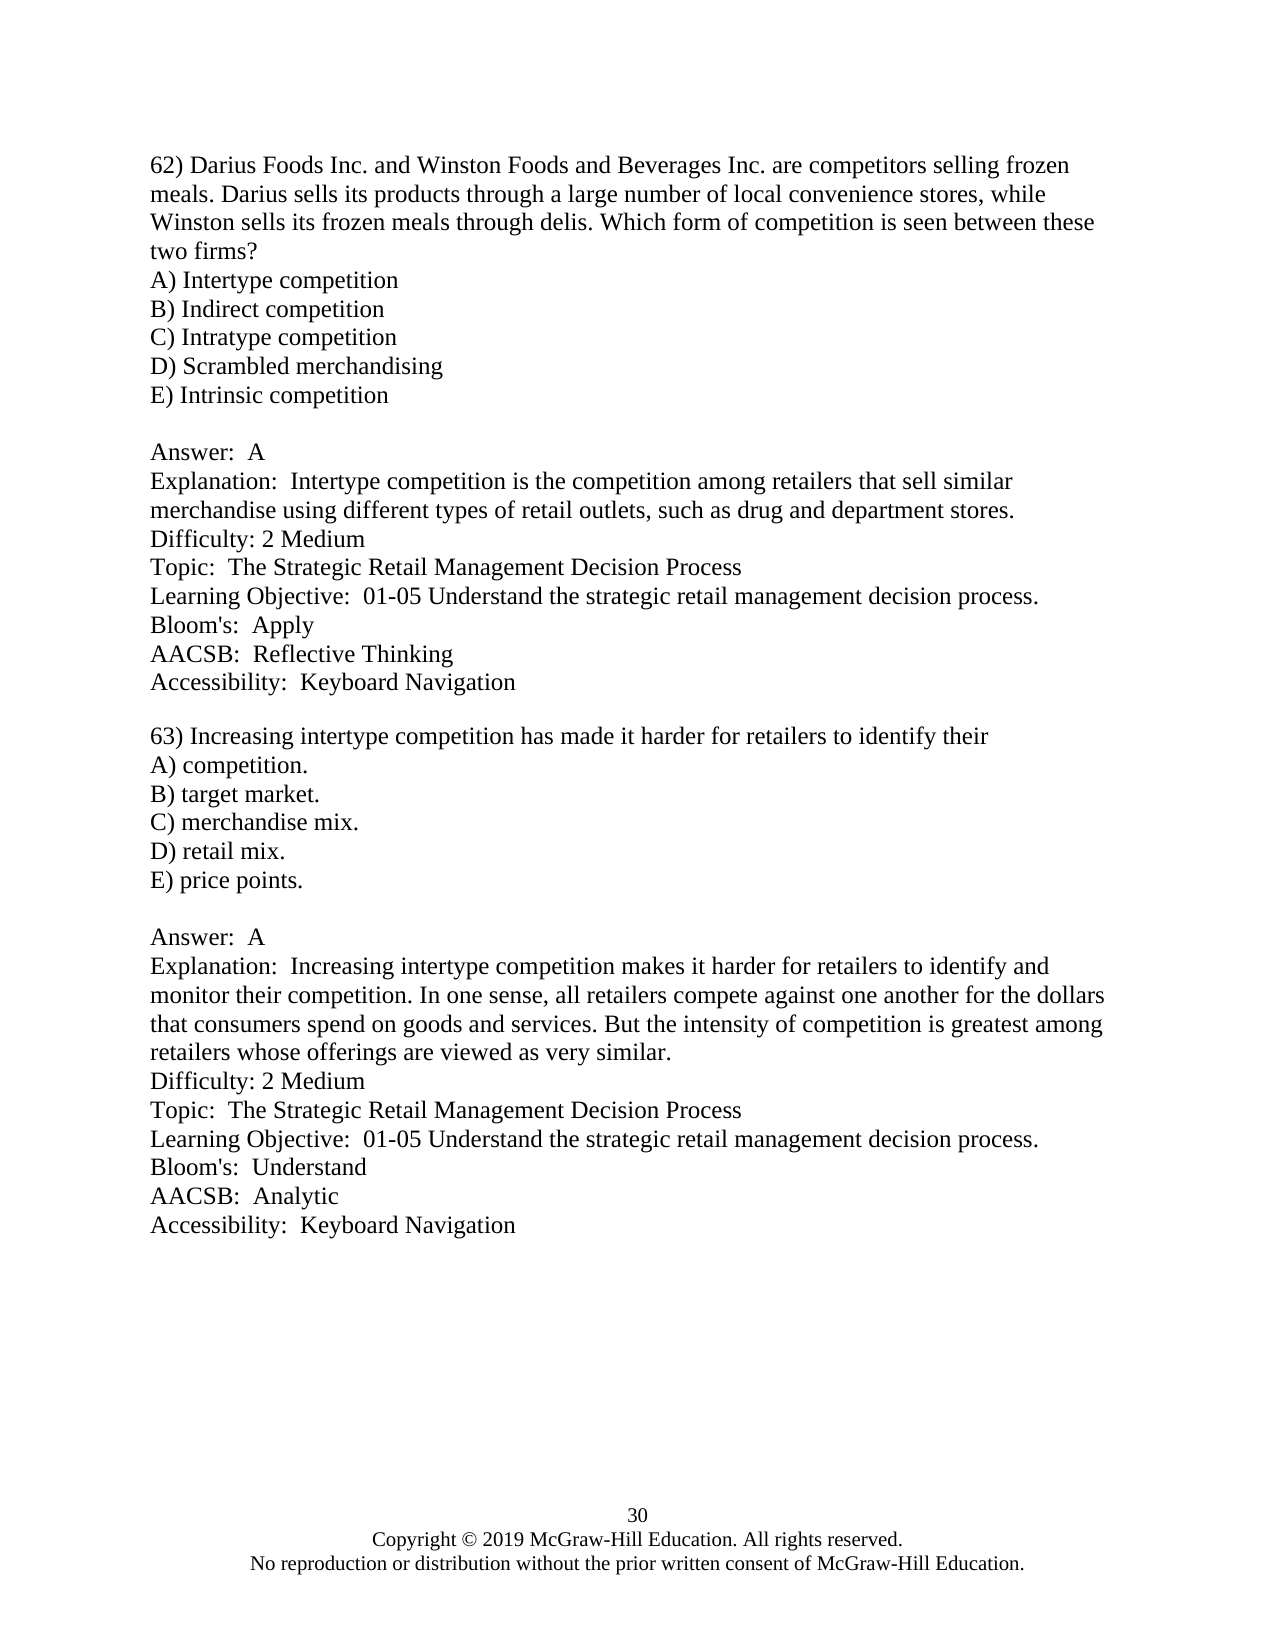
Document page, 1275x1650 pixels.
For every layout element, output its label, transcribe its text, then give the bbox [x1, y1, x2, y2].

text AACSB: Analytic [150, 1181, 1125, 1210]
text C) Intratype competition [150, 322, 1125, 351]
text A) competition. [150, 750, 1125, 779]
text A) Intertype competition [150, 265, 1125, 294]
text AACSB: Reflective Thinking [150, 639, 1125, 667]
text Bloom's: Apply [150, 610, 1125, 639]
text Bloom's: Understand [150, 1152, 1125, 1181]
text Explanation: Increasing intertype competition makes it harder for retailers to identify and monitor their competition. In one sense, all retailers compete against one another for the dollars that consumers spend on goods and services. But the intensity of competition is greatest among retailers whose offerings are viewed as very similar. [150, 951, 1125, 1066]
text C) merchandise mix. [150, 807, 1125, 836]
text Explanation: Intertype competition is the competition among retailers that sell similar merchandise using different types of retail outlets, such as drug and department stores. [150, 466, 1125, 524]
text 63) Increasing intertype competition has made it harder for retailers to identify their [150, 721, 1125, 750]
text E) Intrinsic competition [150, 380, 1125, 409]
text Accessibility: Keyboard Navigation [150, 1210, 1125, 1239]
text 62) Darius Foods Inc. and Winston Foods and Beverages Inc. are competitors selling frozen meals. Darius sells its products through a large number of local convenience stores, while Winston sells its frozen meals through delis. Which form of competition is seen between these two firms? [150, 150, 1125, 265]
text Topic: The Strategic Retail Management Decision Process [150, 552, 1125, 581]
text Accessibility: Keyboard Navigation [150, 667, 1125, 696]
text B) Indirect competition [150, 294, 1125, 322]
text Difficulty: 2 Medium [150, 1066, 1125, 1095]
text D) Scrambled merchandising [150, 351, 1125, 380]
text Learning Objective: 01-05 Understand the strategic retail management decision process. [150, 1124, 1125, 1152]
text Answer: A [150, 437, 1125, 466]
text E) price points. [150, 865, 1125, 894]
text D) retail mix. [150, 836, 1125, 865]
text Learning Objective: 01-05 Understand the strategic retail management decision process. [150, 581, 1125, 610]
text Topic: The Strategic Retail Management Decision Process [150, 1095, 1125, 1124]
text Answer: A [150, 922, 1125, 951]
text B) target market. [150, 779, 1125, 807]
text Difficulty: 2 Medium [150, 524, 1125, 552]
